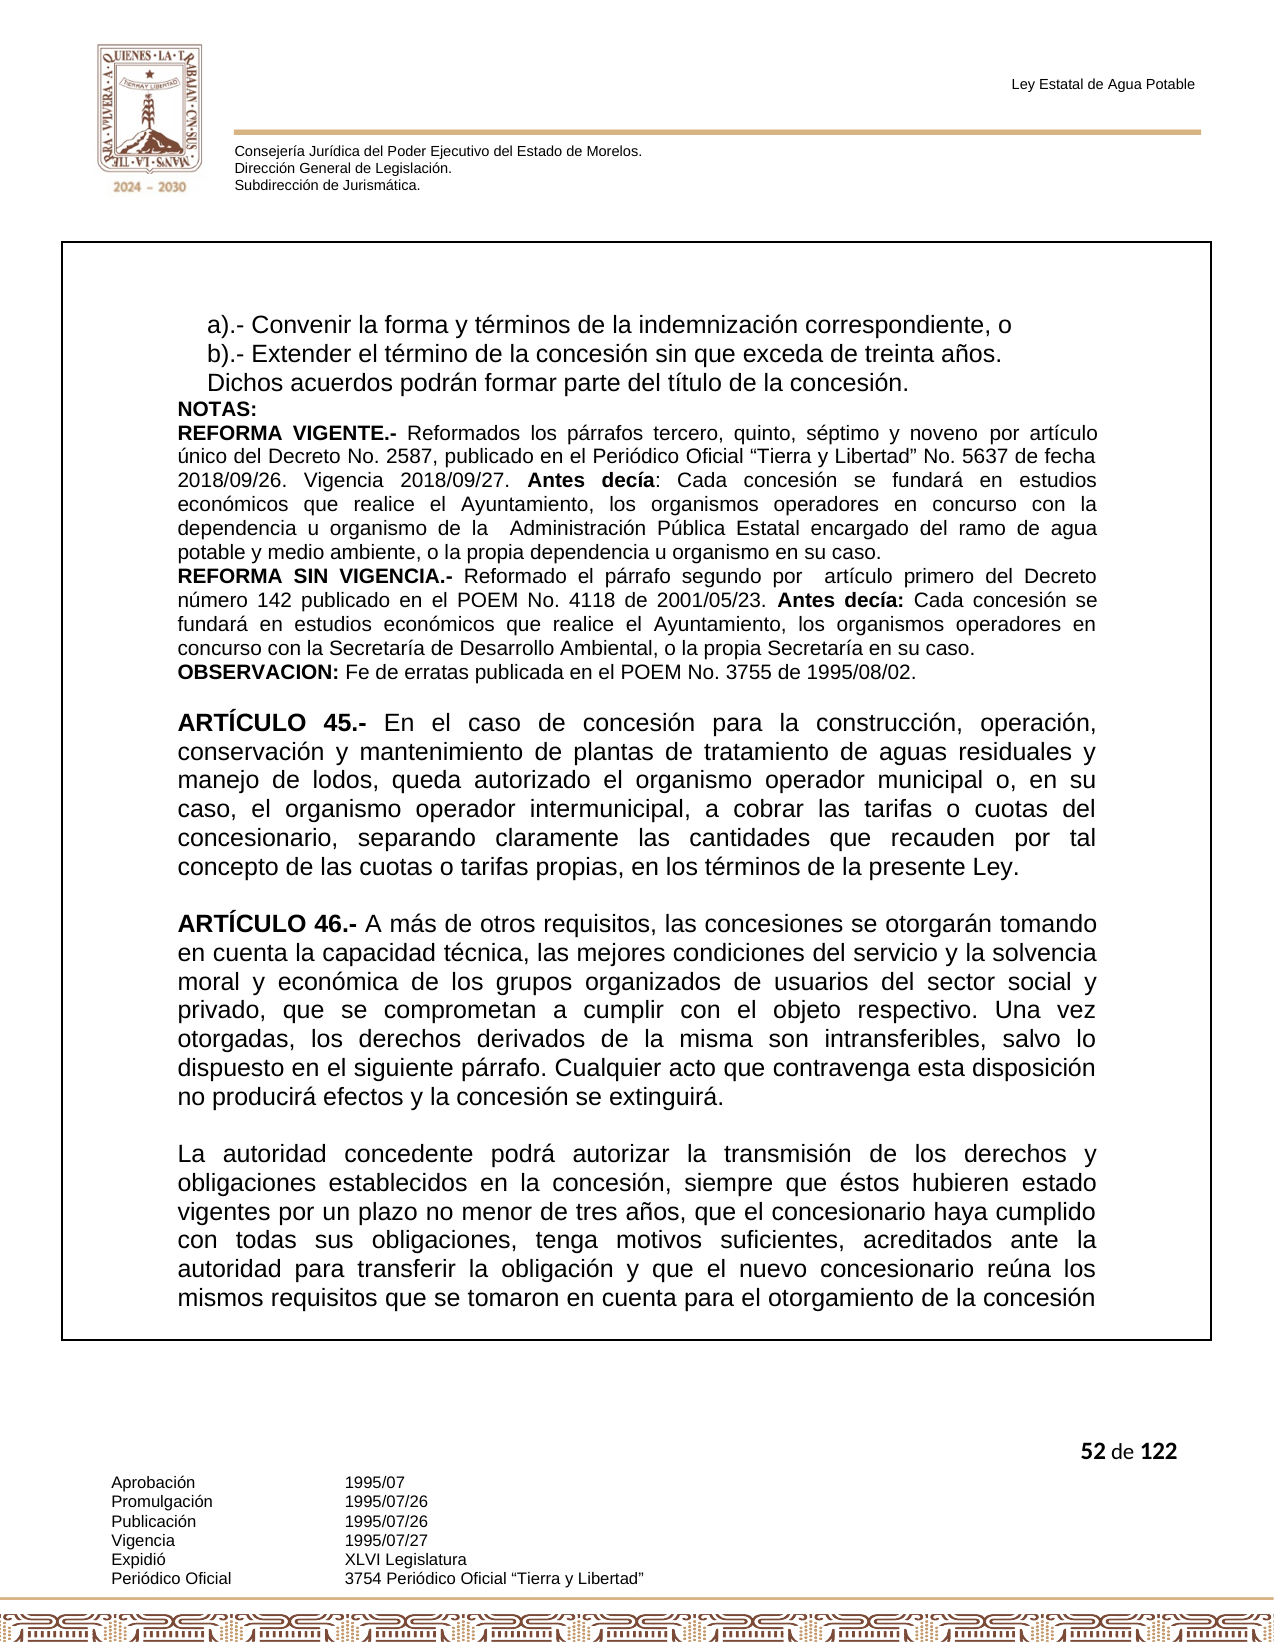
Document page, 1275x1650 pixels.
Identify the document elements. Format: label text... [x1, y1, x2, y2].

text ARTÍCULO 45.- En el caso de concesión para la construcción, operación, conservación y mantenimiento de plantas de tratamiento de aguas residuales y manejo de lodos, queda autorizado el organismo operador municipal o, en su caso, el organismo operador intermunicipal, a cobrar las tarifas o cuotas del concesionario, separando claramente las cantidades que recauden por tal concepto de las cuotas o tarifas propias, en los términos de la presente Ley. [177, 708, 1098, 880]
picture [92, 37, 220, 198]
text ARTÍCULO 46.- A más de otros requisitos, las concesiones se otorgarán tomando en cuenta la capacidad técnica, las mejores condiciones del servicio y la solvencia moral y económica de los grupos organizados de usuarios del sector social y privado, que se comprometan a cumplir con el objeto respectivo. Una vez otorgadas, los derechos derivados de la misma son intransferibles, salvo lo dispuesto en el siguiente párrafo. Cualquier acto que contravenga esta disposición no producirá efectos y la concesión se extinguirá. [177, 909, 1098, 1110]
text b).- Extender el término de la concesión sin que exceda de treinta años. [207, 339, 1098, 368]
text a).- Convenir la forma y términos de la indemnización correspondiente, o [207, 310, 1098, 339]
text REFORMA VIGENTE.- Reformados los párrafos tercero, quinto, séptimo y noveno por artículo único del Decreto No. 2587, publicado en el Periódico Oficial “Tierra y Libertad” No. 5637 de fecha 2018/09/26. Vigencia 2018/09/27. Antes decía: Cada concesión se fundará en estudios económicos que realice el Ayuntamiento, los organismos operadores en concurso con la dependencia u organismo de la Administración Pública Estatal encargado del ramo de agua potable y medio ambiente, o la propia dependencia u organismo en su caso. [177, 420, 1098, 564]
picture [0, 1591, 1274, 1650]
text NOTAS: [177, 396, 1098, 420]
text REFORMA SIN VIGENCIA.- Reformado el párrafo segundo por artículo primero del Decreto número 142 publicado en el POEM No. 4118 de 2001/05/23. Antes decía: Cada concesión se fundará en estudios económicos que realice el Ayuntamiento, los organismos operadores en concurso con la Secretaría de Desarrollo Ambiental, o la propia Secretaría en su caso. [177, 564, 1098, 660]
picture [233, 111, 1202, 144]
text Dichos acuerdos podrán formar parte del título de la concesión. [207, 368, 1098, 396]
text OBSERVACION: Fe de erratas publicada en el POEM No. 3755 de 1995/08/02. [177, 660, 1098, 684]
